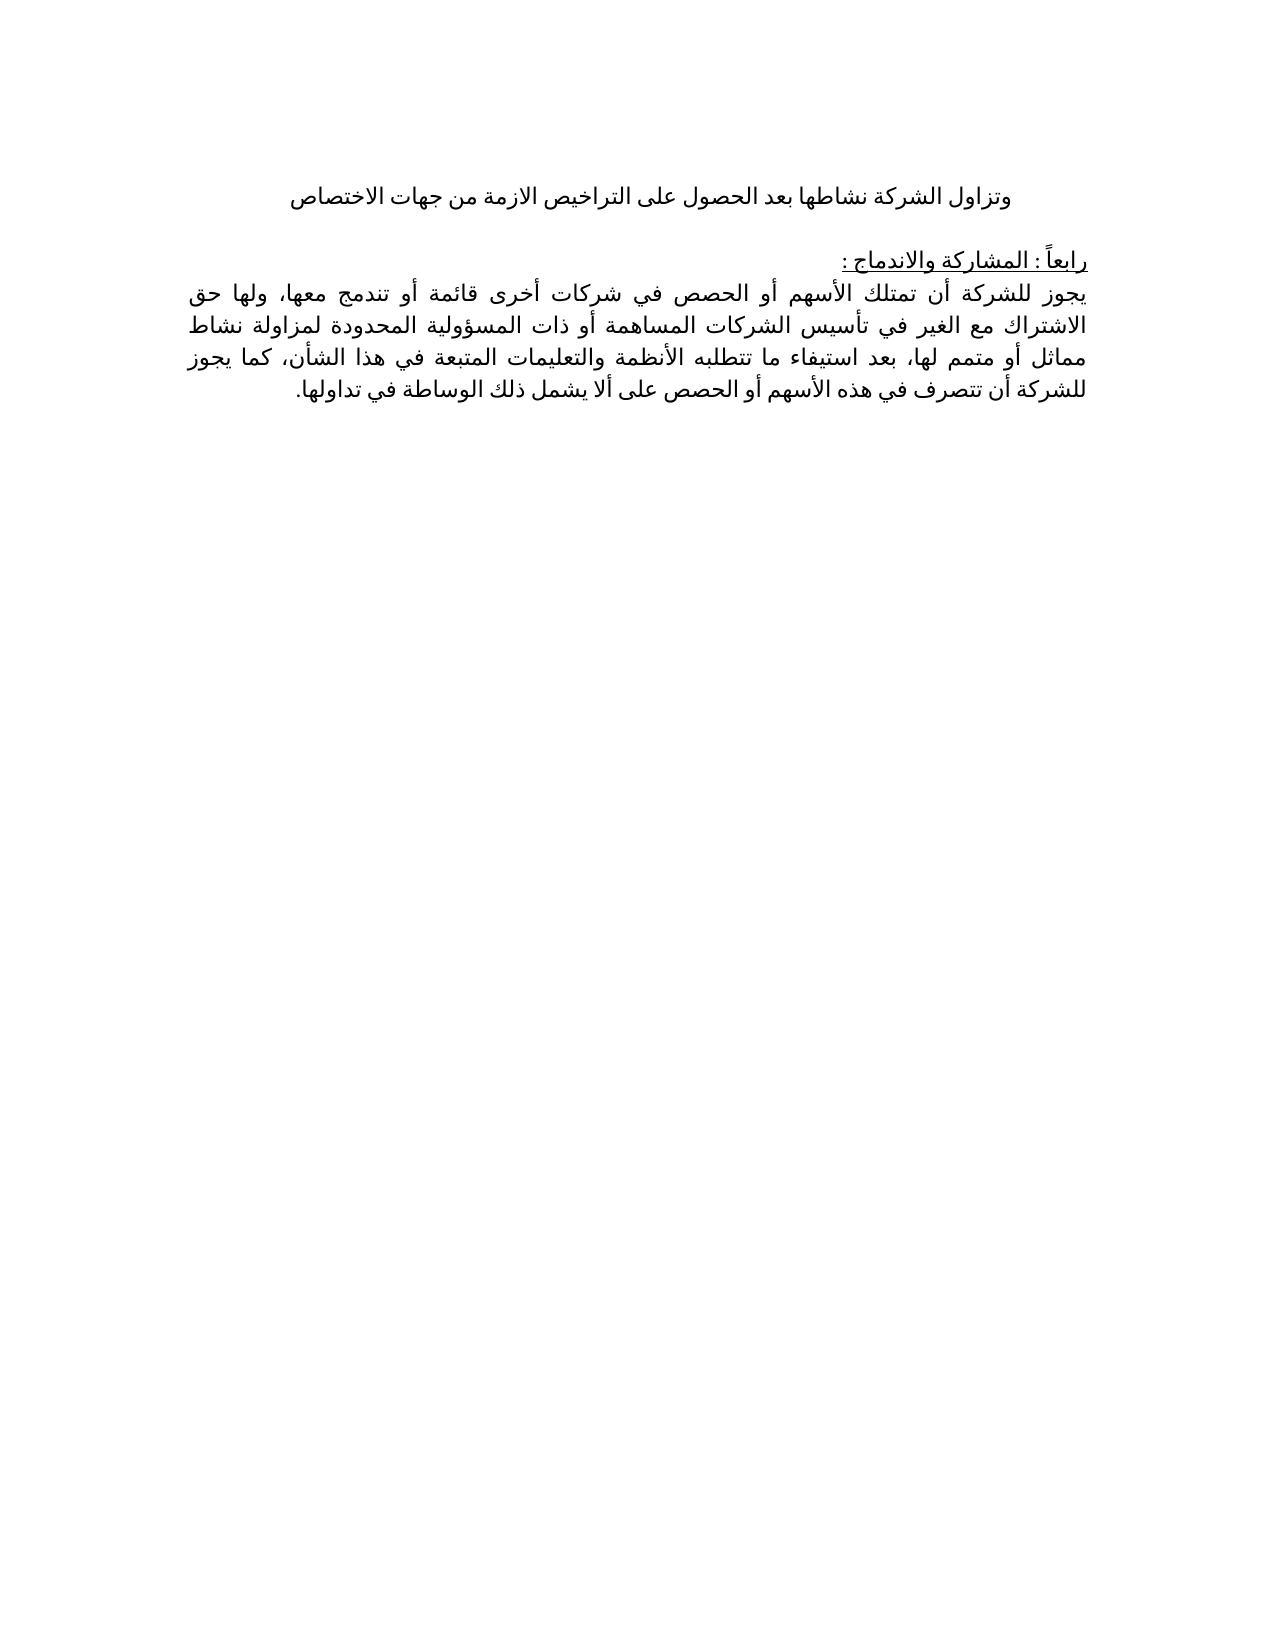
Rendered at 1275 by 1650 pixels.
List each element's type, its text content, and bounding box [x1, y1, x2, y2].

text رابعاً : المشاركة والاندماج : [187, 247, 1087, 274]
text وتزاول الشركة نشاطها بعد الحصول على التراخيص الازمة من جهات الاختصاص [187, 182, 1012, 210]
text يجوز للشركة أن تمتلك الأسهم أو الحصص في شركات أخرى قائمة أو تندمج معها، ولها حق الاشتراك مع الغير في تأسيس الشركات المساهمة أو ذات المسؤولية المحدودة لمزاولة نشاط مماثل أو متمم لها، بعد استيفاء ما تتطلبه الأنظمة والتعليمات المتبعة في هذا الشأن، كما يجوز للشركة أن تتصرف في هذه الأسهم أو الحصص على ألا يشمل ذلك الوساطة في تداولها. [187, 279, 1087, 403]
